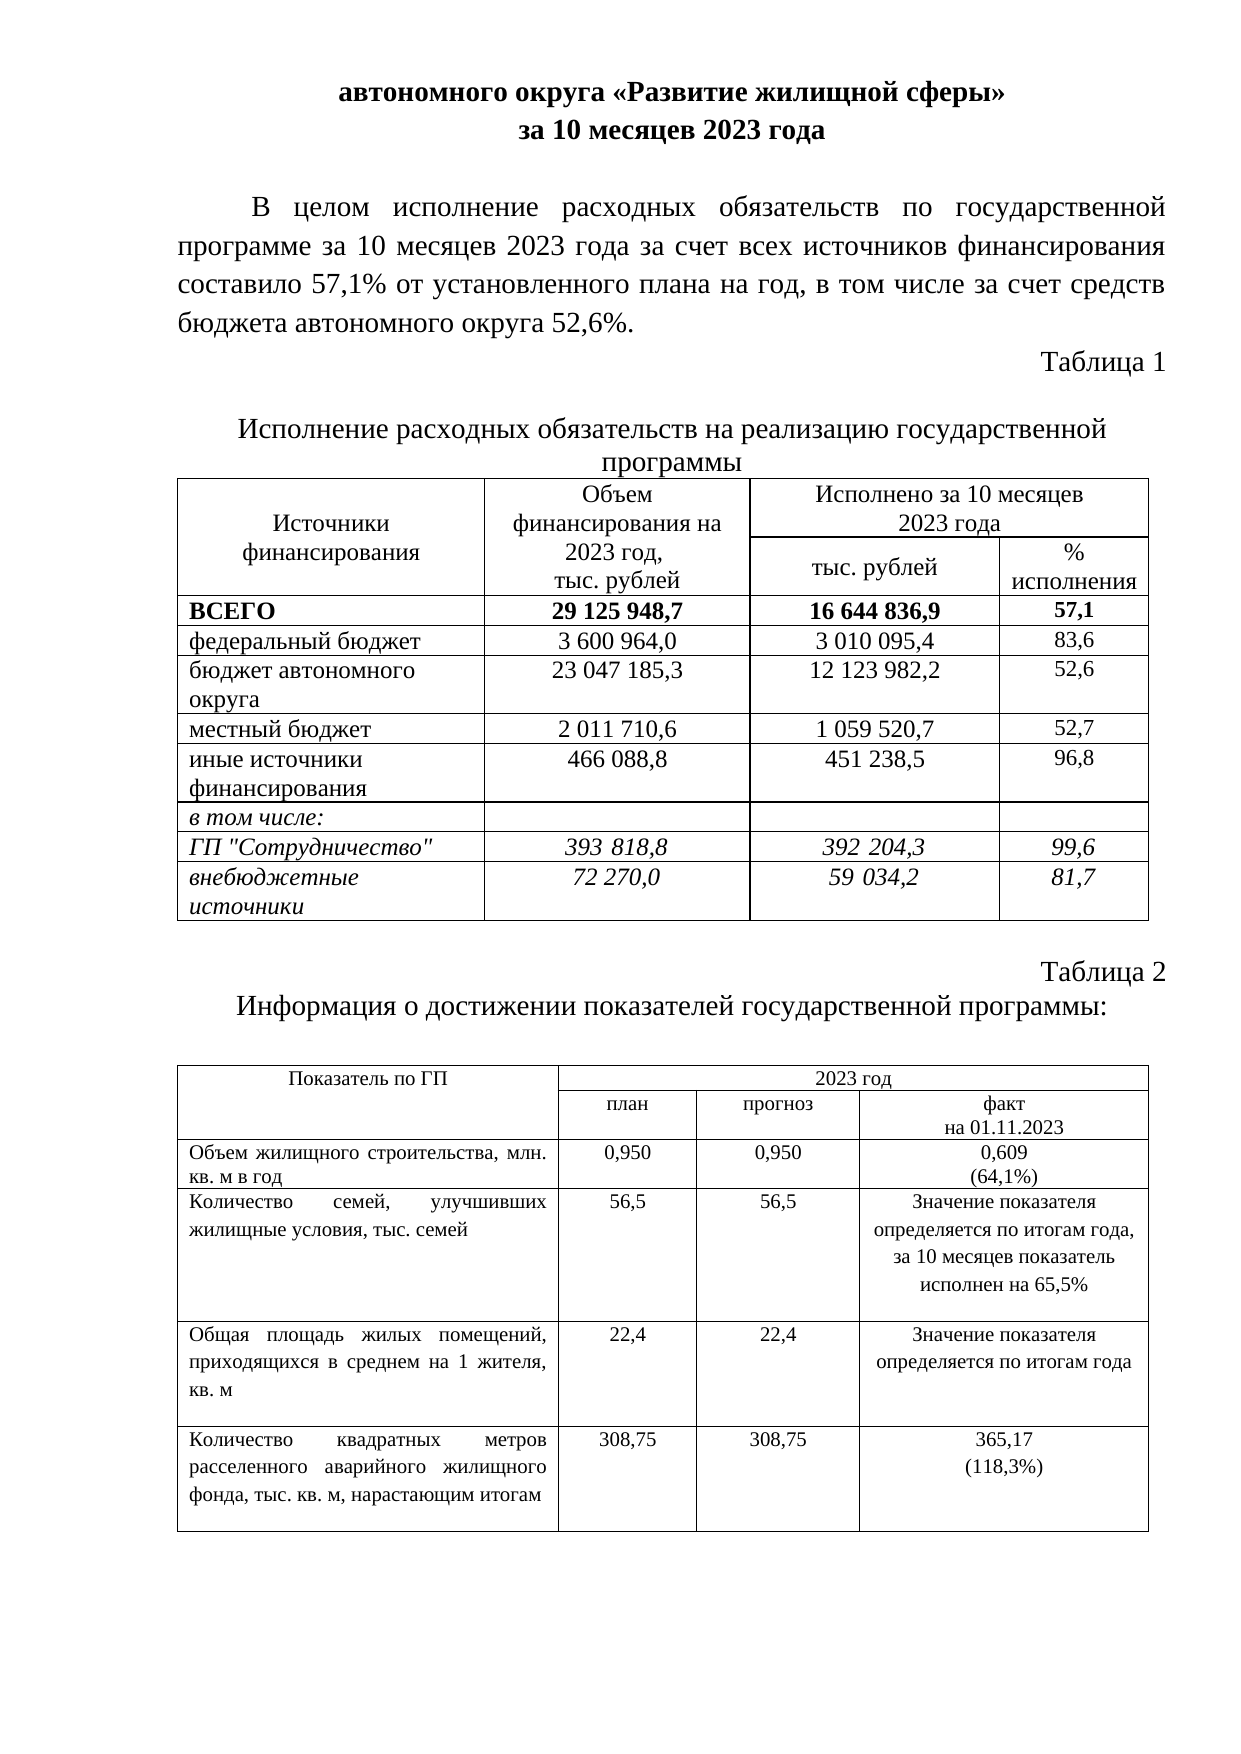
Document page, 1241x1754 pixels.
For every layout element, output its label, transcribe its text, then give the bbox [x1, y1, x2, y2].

table_cell [751, 803, 999, 831]
table_cell прогноз [697, 1091, 859, 1139]
table_cell бюджет автономного округа [178, 656, 484, 713]
table_cell 59 034,2 [751, 862, 999, 919]
table_cell Общая площадь жилых помещений, приходящихся в среднем на 1 жителя, кв. м [178, 1322, 558, 1426]
table_header Объем финансирования на 2023 год, тыс. рублей [485, 479, 749, 595]
table_cell 56,5 [559, 1189, 696, 1321]
table_cell 392 204,3 [751, 832, 999, 861]
table_cell 3 600 964,0 [485, 626, 749, 654]
table_cell 365,17 (118,3%) [860, 1427, 1148, 1531]
table_cell 0,609 (64,1%) [860, 1140, 1148, 1188]
table_cell 466 088,8 [485, 744, 749, 801]
table_cell 0,950 [697, 1140, 859, 1188]
text Таблица 1 [177, 344, 1167, 377]
table_cell [1000, 803, 1148, 831]
text Исполнение расходных обязательств на реализацию государственной программы [177, 411, 1167, 478]
table_cell 52,7 [1000, 714, 1148, 743]
table_cell 22,4 [697, 1322, 859, 1426]
table_cell иные источники финансирования [178, 744, 484, 801]
table_cell 56,5 [697, 1189, 859, 1321]
table_header Показатель по ГП [178, 1066, 558, 1139]
table_cell 393 818,8 [485, 832, 749, 861]
table_cell [485, 803, 749, 831]
table_header 2023 год [559, 1066, 1148, 1090]
table_cell Количество семей, улучшивших жилищные условия, тыс. семей [178, 1189, 558, 1321]
table_cell 52,6 [1000, 656, 1148, 713]
table_cell факт на 01.11.2023 [860, 1091, 1148, 1139]
table_cell 23 047 185,3 [485, 656, 749, 713]
table_cell 72 270,0 [485, 862, 749, 919]
table_cell 2 011 710,6 [485, 714, 749, 743]
table_cell Количество квадратных метров расселенного аварийного жилищного фонда, тыс. кв. м, нарастающим итогам [178, 1427, 558, 1531]
table_cell 12 123 982,2 [751, 656, 999, 713]
table_cell 1 059 520,7 [751, 714, 999, 743]
table_cell федеральный бюджет [178, 626, 484, 654]
table_cell Объем жилищного строительства, млн. кв. м в год [178, 1140, 558, 1188]
table_cell внебюджетные источники [178, 862, 484, 919]
table_cell Значение показателя определяется по итогам года, за 10 месяцев показатель исполнен на 65,5% [860, 1189, 1148, 1321]
table_cell 57,1 [1000, 596, 1148, 625]
table_cell % исполнения [1000, 538, 1148, 595]
table_cell 99,6 [1000, 832, 1148, 861]
table_header Исполнено за 10 месяцев 2023 года [751, 479, 1148, 536]
text В целом исполнение расходных обязательств по государственной программе за 10 месяцев 2023 года за счет всех источников финансирования составило 57,1% от установленного плана на год, в том числе за счет средств бюджета автономного округа 52,6%. [177, 189, 1167, 339]
text за 10 месяцев 2023 года [177, 112, 1167, 146]
table_cell 22,4 [559, 1322, 696, 1426]
table_cell ВСЕГО [178, 596, 484, 625]
table_cell 16 644 836,9 [751, 596, 999, 625]
table_cell ГП "Сотрудничество" [178, 832, 484, 861]
table_cell 308,75 [559, 1427, 696, 1531]
table_cell 81,7 [1000, 862, 1148, 919]
table_cell 0,950 [559, 1140, 696, 1188]
table_cell 29 125 948,7 [485, 596, 749, 625]
table_cell 3 010 095,4 [751, 626, 999, 654]
table_cell 96,8 [1000, 744, 1148, 801]
table_header Источники финансирования [178, 479, 484, 595]
text Таблица 2 [177, 954, 1167, 988]
text Информация о достижении показателей государственной программы: [177, 988, 1167, 1021]
table_cell в том числе: [178, 803, 484, 831]
table_cell тыс. рублей [751, 538, 999, 595]
table_cell 308,75 [697, 1427, 859, 1531]
table_cell 83,6 [1000, 626, 1148, 654]
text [177, 74, 1167, 107]
table_cell Значение показателя определяется по итогам года [860, 1322, 1148, 1426]
table_cell план [559, 1091, 696, 1139]
table_cell местный бюджет [178, 714, 484, 743]
table_cell 451 238,5 [751, 744, 999, 801]
